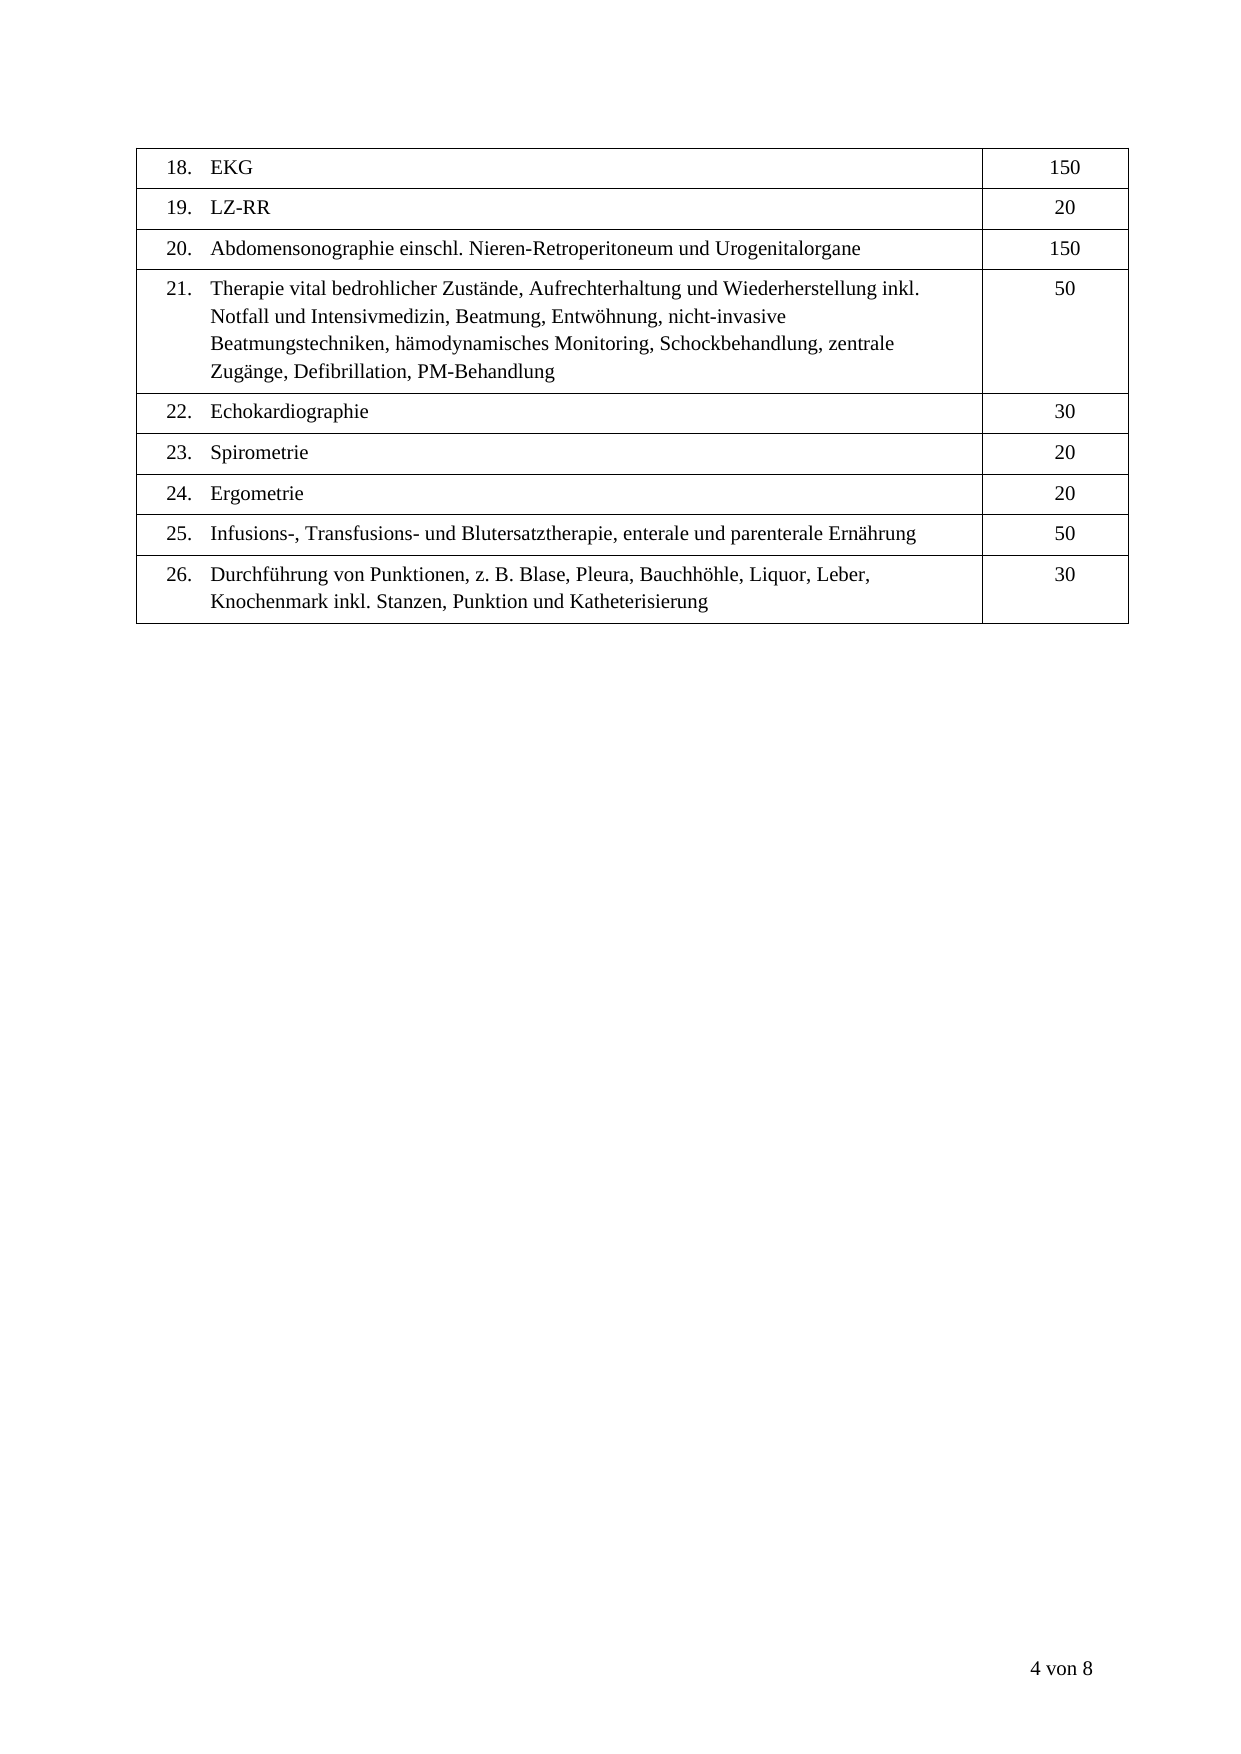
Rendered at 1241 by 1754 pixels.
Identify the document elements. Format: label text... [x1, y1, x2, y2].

table_cell 20 [983, 189, 1128, 229]
table_cell 50 [983, 515, 1128, 554]
table_cell Spirometrie [137, 434, 982, 473]
table_cell 150 [983, 149, 1128, 188]
table_cell Ergometrie [137, 475, 982, 514]
table_cell LZ-RR [137, 189, 982, 229]
table_cell Infusions-, Transfusions- und Blutersatztherapie, enterale und parenterale Ernährung [137, 515, 982, 554]
table_cell Abdomensonographie einschl. Nieren-Retroperitoneum und Urogenitalorgane [137, 230, 982, 269]
table_cell 20 [983, 434, 1128, 473]
table_cell EKG [137, 149, 982, 188]
table_cell 30 [983, 394, 1128, 433]
table_cell 20 [983, 475, 1128, 514]
table_cell 50 [983, 270, 1128, 392]
table_cell Therapie vital bedrohlicher Zustände, Aufrechterhaltung und Wiederherstellung inkl. Notfall und Intensivmedizin, Beatmung, Entwöhnung, nicht-invasive Beatmungstechniken, hämodynamisches Monitoring, Schockbehandlung, zentrale Zugänge, Defibrillation, PM-Behandlung [137, 270, 982, 392]
table_cell 150 [983, 230, 1128, 269]
table_cell Durchführung von Punktionen, z. B. Blase, Pleura, Bauchhöhle, Liquor, Leber, Knochenmark inkl. Stanzen, Punktion und Katheterisierung [137, 556, 982, 623]
table_cell 30 [983, 556, 1128, 623]
table_cell Echokardiographie [137, 394, 982, 433]
